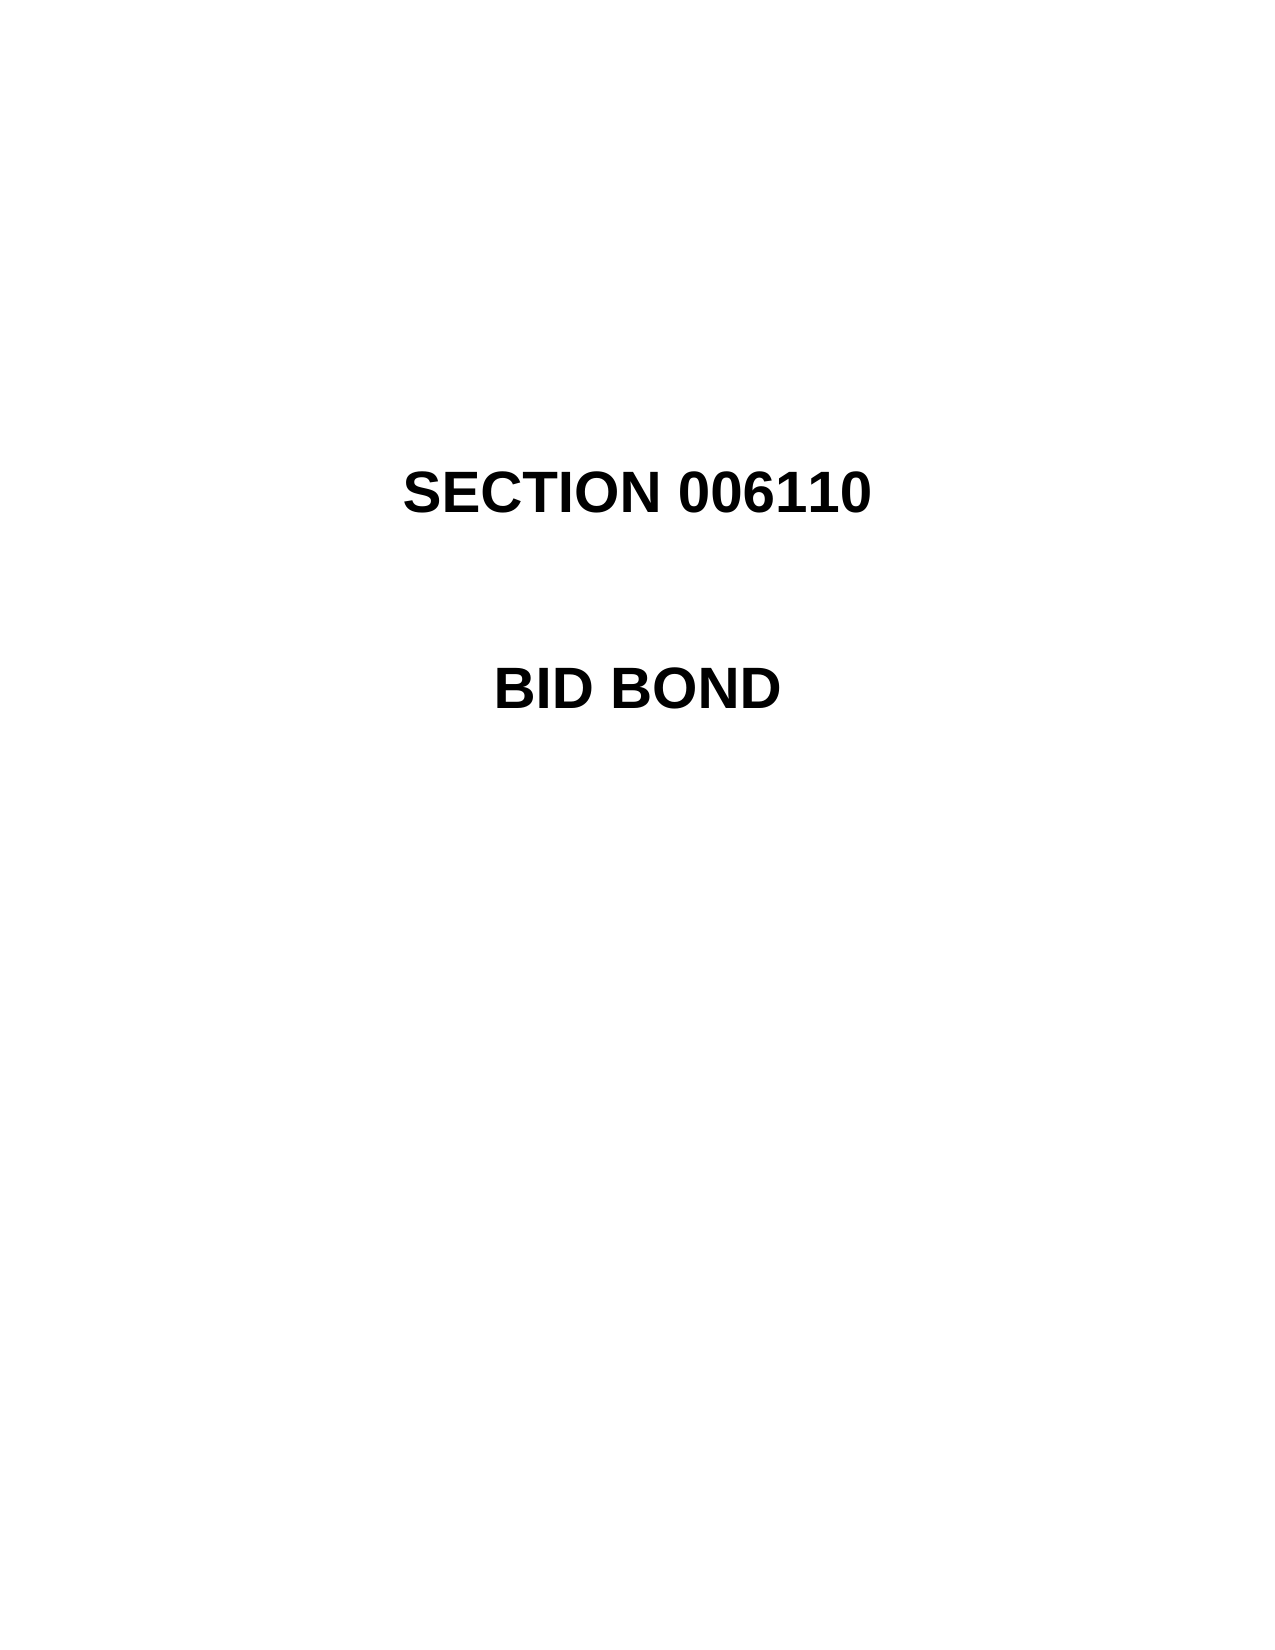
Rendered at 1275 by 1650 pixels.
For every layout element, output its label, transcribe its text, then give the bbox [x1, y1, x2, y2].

text SECTION 006110 [150, 458, 1125, 525]
text BID BOND [150, 654, 1125, 721]
